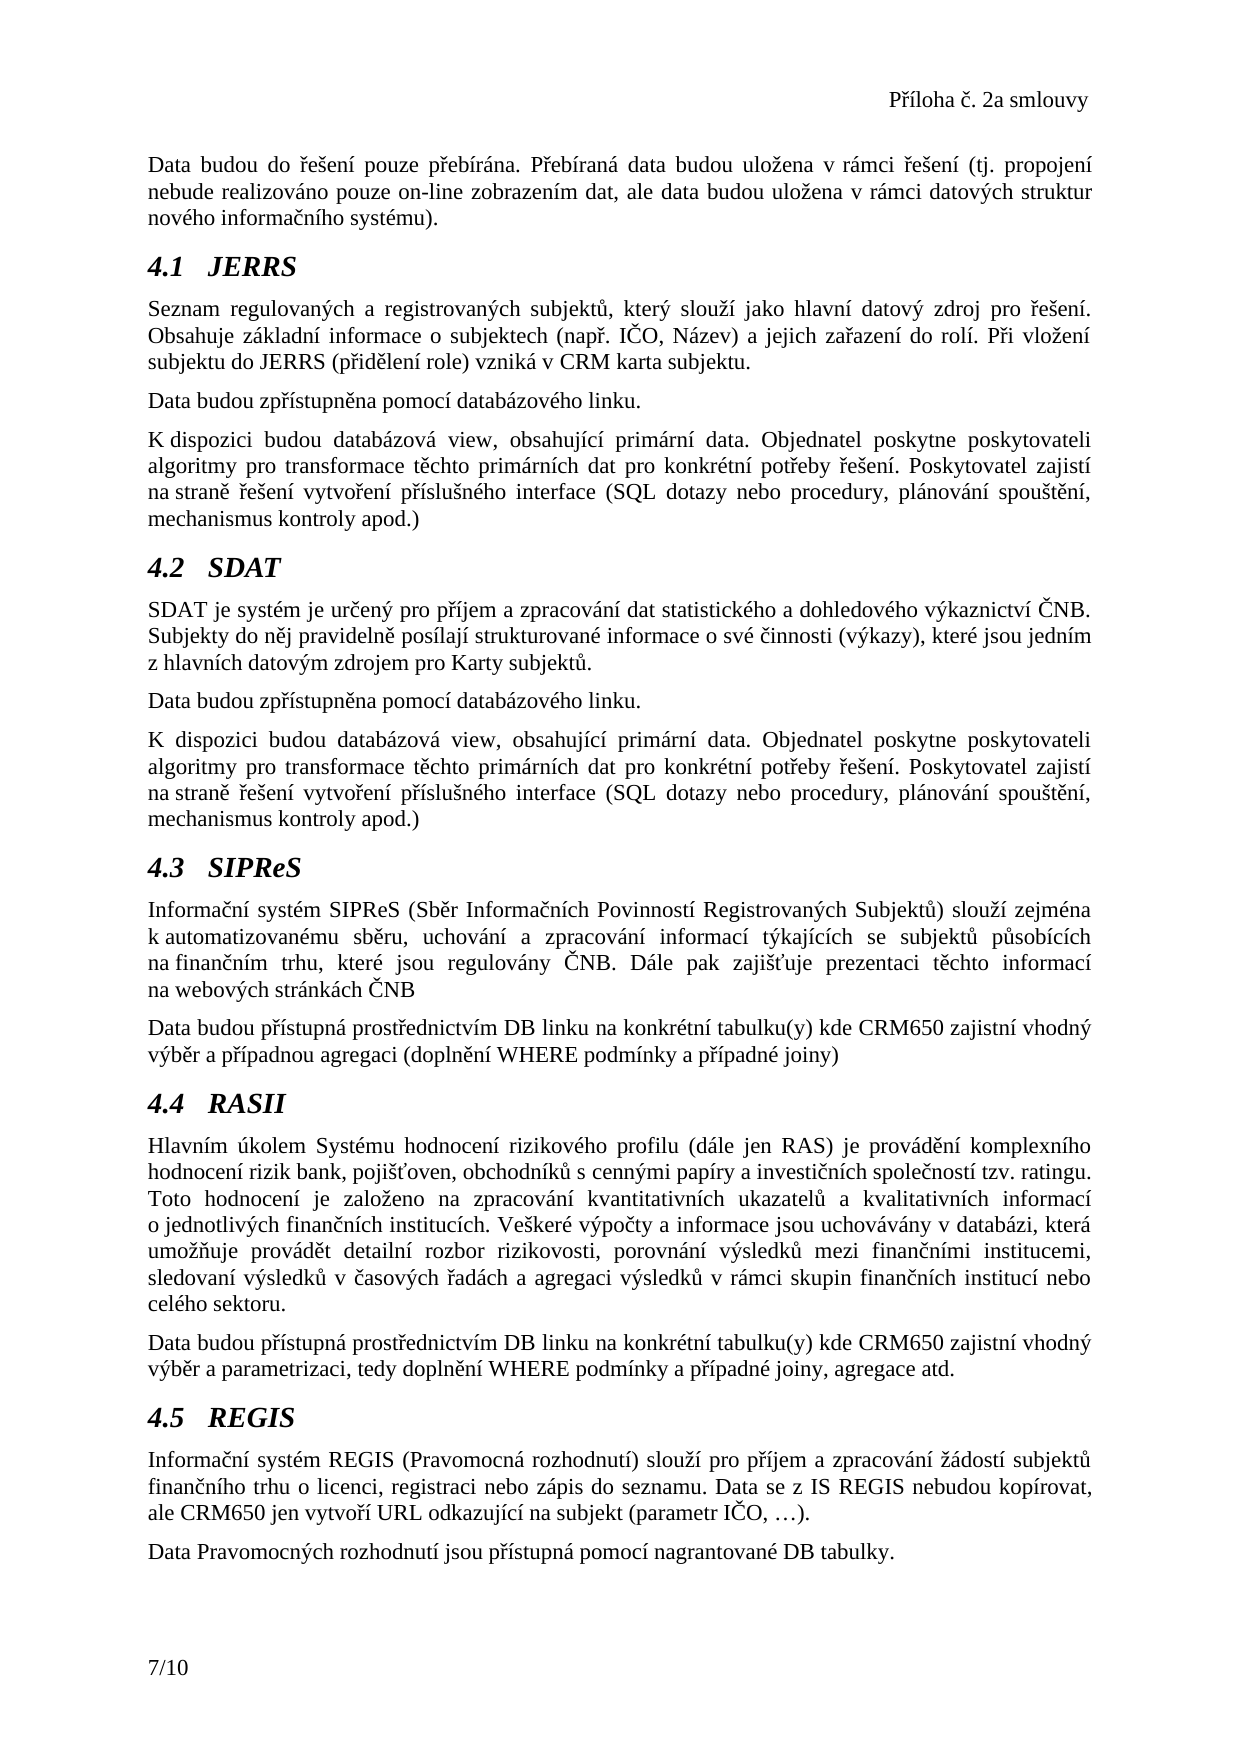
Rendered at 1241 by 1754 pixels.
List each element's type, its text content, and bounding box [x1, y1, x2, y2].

text Data budou zpřístupněna pomocí databázového linku. [148, 687, 1093, 714]
text Informační systém REGIS (Pravomocná rozhodnutí) slouží pro příjem a zpracování žádostí subjektů finančního trhu o licenci, registraci nebo zápis do seznamu. Data se z IS REGIS nebudou kopírovat, ale CRM650 jen vytvoří URL odkazující na subjekt (parametr IČO, …). [148, 1446, 1093, 1526]
text Data budou zpřístupněna pomocí databázového linku. [148, 387, 1093, 413]
text Data budou přístupná prostřednictvím DB linku na konkrétní tabulku(y) kde CRM650 zajistní vhodný výběr a případnou agregaci (doplnění WHERE podmínky a případné joiny) [148, 1014, 1093, 1067]
text K dispozici budou databázová view, obsahující primární data. Objednatel poskytne poskytovateli algoritmy pro transformace těchto primárních dat pro konkrétní potřeby řešení. Poskytovatel zajistí na straně řešení vytvoření příslušného interface (SQL dotazy nebo procedury, plánování spouštění, mechanismus kontroly apod.) [148, 726, 1093, 832]
text Informační systém SIPReS (Sběr Informačních Povinností Registrovaných Subjektů) slouží zejména k automatizovanému sběru, uchování a zpracování informací týkajících se subjektů působících na finančním trhu, které jsou regulovány ČNB. Dále pak zajišťuje prezentaci těchto informací na webových stránkách ČNB [148, 897, 1093, 1002]
text Data Pravomocných rozhodnutí jsou přístupná pomocí nagrantované DB tabulky. [148, 1538, 1093, 1564]
subtitle SDAT [148, 550, 1093, 583]
text SDAT je systém je určený pro příjem a zpracování dat statistického a dohledového výkaznictví ČNB. Subjekty do něj pravidelně posílají strukturované informace o své činnosti (výkazy), které jsou jedním z hlavních datovým zdrojem pro Karty subjektů. [148, 596, 1093, 675]
text Data budou přístupná prostřednictvím DB linku na konkrétní tabulku(y) kde CRM650 zajistní vhodný výběr a parametrizaci, tedy doplnění WHERE podmínky a případné joiny, agregace atd. [148, 1329, 1093, 1382]
text Hlavním úkolem Systému hodnocení rizikového profilu (dále jen RAS) je provádění komplexního hodnocení rizik bank, pojišťoven, obchodníků s cennými papíry a investičních společností tzv. ratingu. Toto hodnocení je založeno na zpracování kvantitativních ukazatelů a kvalitativních informací o jednotlivých finančních institucích. Veškeré výpočty a informace jsou uchovávány v databázi, která umožňuje provádět detailní rozbor rizikovosti, porovnání výsledků mezi finančními institucemi, sledovaní výsledků v časových řadách a agregaci výsledků v rámci skupin finančních institucí nebo celého sektoru. [148, 1132, 1093, 1316]
subtitle RASII [148, 1086, 1093, 1119]
subtitle REGIS [148, 1400, 1093, 1434]
text K dispozici budou databázová view, obsahující primární data. Objednatel poskytne poskytovateli algoritmy pro transformace těchto primárních dat pro konkrétní potřeby řešení. Poskytovatel zajistí na straně řešení vytvoření příslušného interface (SQL dotazy nebo procedury, plánování spouštění, mechanismus kontroly apod.) [148, 426, 1093, 531]
subtitle SIPReS [148, 851, 1093, 884]
subtitle JERRS [148, 249, 1093, 283]
text Data budou do řešení pouze přebírána. Přebíraná data budou uložena v rámci řešení (tj. propojení nebude realizováno pouze on-line zobrazením dat, ale data budou uložena v rámci datových struktur nového informačního systému). [148, 151, 1093, 231]
text Seznam regulovaných a registrovaných subjektů, který slouží jako hlavní datový zdroj pro řešení. Obsahuje základní informace o subjektech (např. IČO, Název) a jejich zařazení do rolí. Při vložení subjektu do JERRS (přidělení role) vzniká v CRM karta subjektu. [148, 295, 1093, 374]
